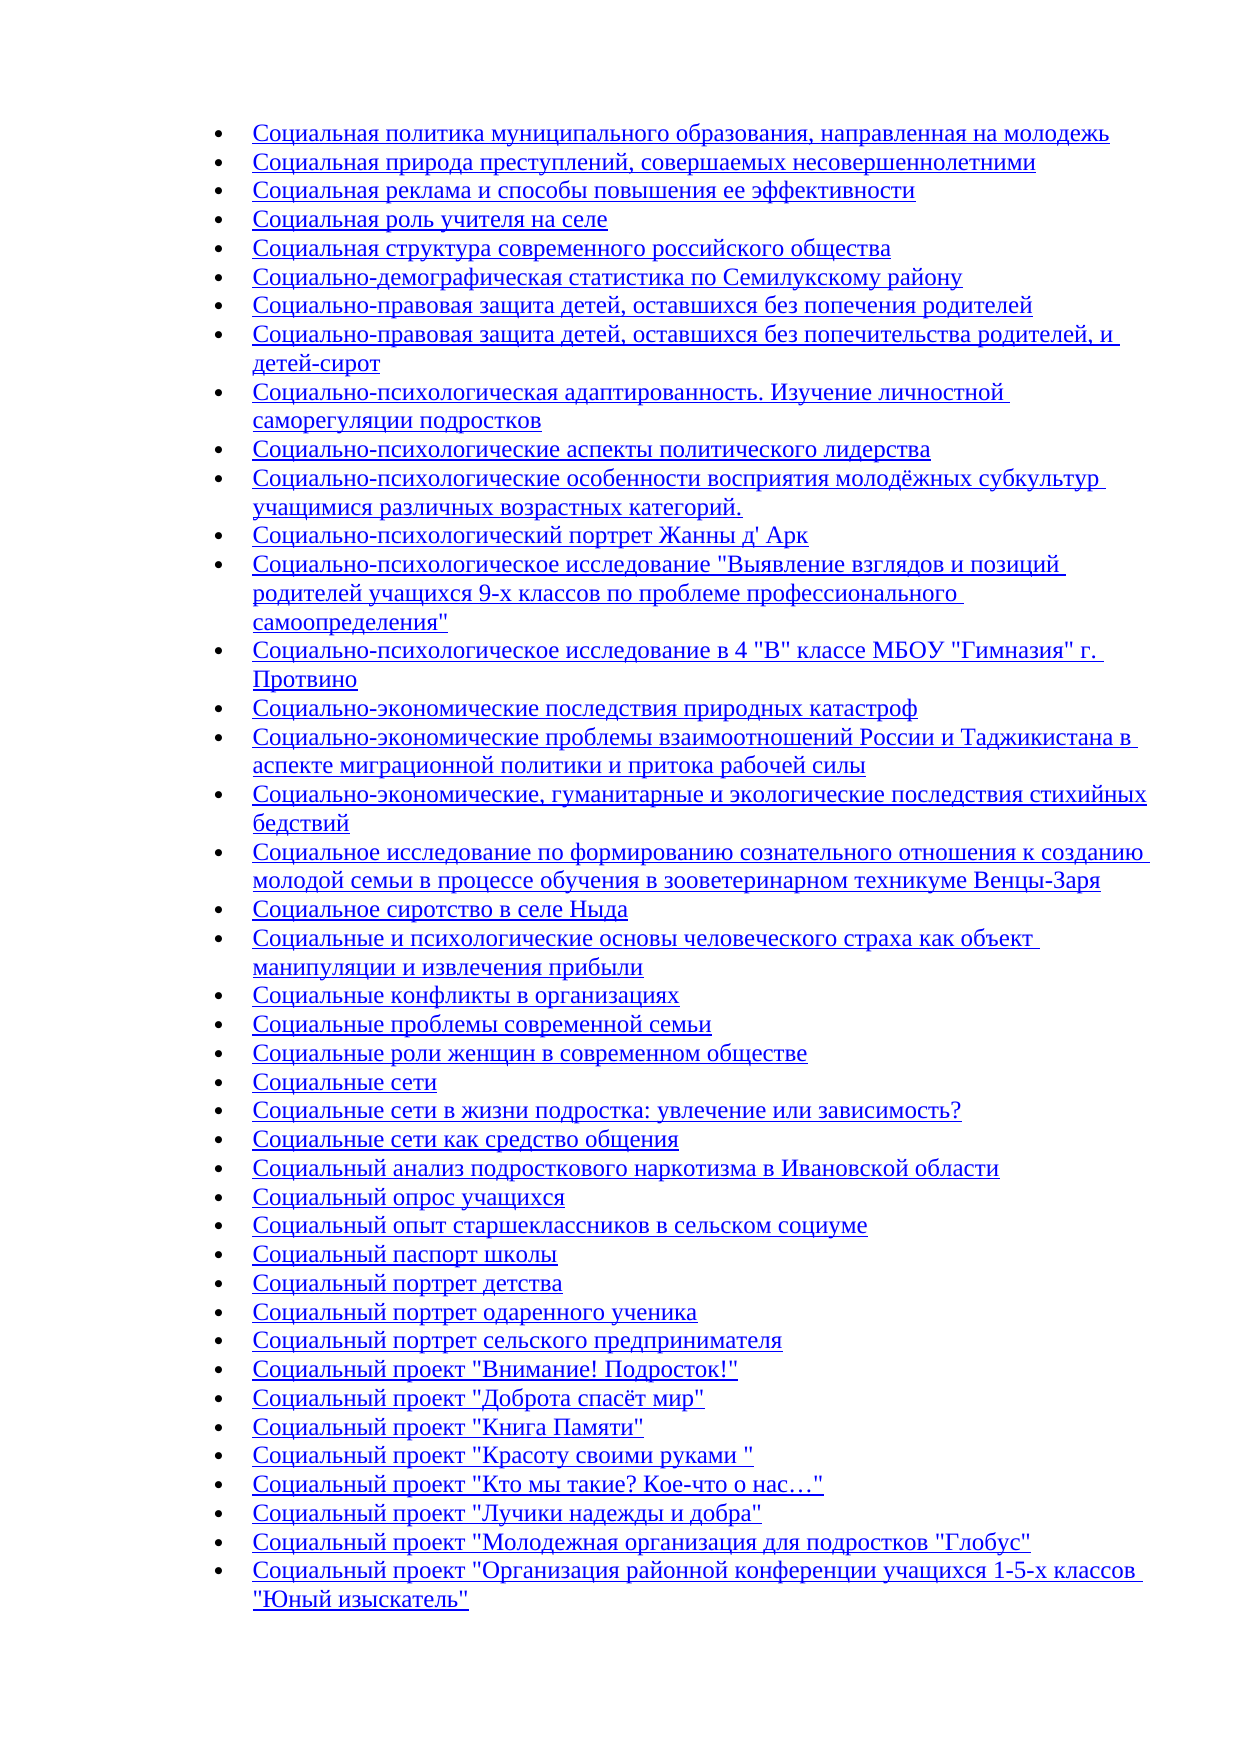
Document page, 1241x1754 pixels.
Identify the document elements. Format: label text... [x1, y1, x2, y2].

list Социально-экономические проблемы взаимоотношений России и Таджикистана в аспекте миграционной политики и притока рабочей силы [215, 722, 1152, 779]
list Социальный анализ подросткового наркотизма в Ивановской области [215, 1153, 1152, 1182]
list Социальные сети как средство общения [215, 1124, 1152, 1153]
list Социальные проблемы современной семьи [215, 1009, 1152, 1038]
list Социально-экономические последствия природных катастроф [215, 693, 1152, 722]
list Социально-демографическая статистика по Семилукскому району [215, 262, 1152, 291]
list Социальная реклама и способы повышения ее эффективности [215, 176, 1152, 204]
list Социальные и психологические основы человеческого страха как объект манипуляции и извлечения прибыли [215, 923, 1152, 981]
list Социальный проект "Организация районной конференции учащихся 1-5-х классов "Юный изыскатель" [215, 1556, 1152, 1613]
list Социальный проект "Доброта спасёт мир" [215, 1383, 1152, 1412]
list Социальные роли женщин в современном обществе [215, 1038, 1152, 1067]
list Социальный опрос учащихся [215, 1182, 1152, 1211]
list Социально-психологическая адаптированность. Изучение личностной саморегуляции подростков [215, 377, 1152, 434]
list Социальное исследование по формированию сознательного отношения к созданию молодой семьи в процессе обучения в зооветеринарном техникуме Венцы-Заря [215, 837, 1152, 894]
list Социальные сети [215, 1067, 1152, 1096]
list Социально-психологический портрет Жанны д' Арк [215, 521, 1152, 549]
list Социальный проект "Внимание! Подросток!" [215, 1354, 1152, 1383]
list Социальный проект "Лучики надежды и добра" [215, 1498, 1152, 1527]
list Социальный портрет сельского предпринимателя [215, 1326, 1152, 1354]
list Социальный опыт старшеклассников в сельском социуме [215, 1211, 1152, 1239]
list Социальный проект "Красоту своими руками " [215, 1441, 1152, 1469]
list Социальная политика муниципального образования, направленная на молодежь [215, 118, 1152, 147]
list Социальный проект "Книга Памяти" [215, 1412, 1152, 1441]
list Социально-психологическое исследование в 4 "В" классе МБОУ "Гимназия" г. Протвино [215, 636, 1152, 693]
list Социальные конфликты в организациях [215, 981, 1152, 1009]
list Социальное сиротство в селе Ныда [215, 894, 1152, 923]
list Социальный проект "Кто мы такие? Кое-что о нас…" [215, 1469, 1152, 1498]
list Социально-экономические, гуманитарные и экологические последствия стихийных бедствий [215, 779, 1152, 837]
list Социальная роль учителя на селе [215, 204, 1152, 233]
list Социальная природа преступлений, совершаемых несовершеннолетними [215, 147, 1152, 176]
list Социальная структура современного российского общества [215, 233, 1152, 262]
list Социальный портрет одаренного ученика [215, 1297, 1152, 1326]
list Социальные сети в жизни подростка: увлечение или зависимость? [215, 1096, 1152, 1124]
list Социальный портрет детства [215, 1268, 1152, 1297]
list Социально-правовая защита детей, оставшихся без попечительства родителей, и детей-сирот [215, 319, 1152, 377]
list Социальный проект "Молодежная организация для подростков "Глобус" [215, 1527, 1152, 1556]
list Социальный паспорт школы [215, 1239, 1152, 1268]
list Социально-правовая защита детей, оставшихся без попечения родителей [215, 291, 1152, 319]
list Социально-психологическое исследование "Выявление взглядов и позиций родителей учащихся 9-х классов по проблеме профессионального самоопределения" [215, 549, 1152, 636]
list Социально-психологические аспекты политического лидерства [215, 434, 1152, 463]
list Социально-психологические особенности восприятия молодёжных субкультур учащимися различных возрастных категорий. [215, 463, 1152, 521]
